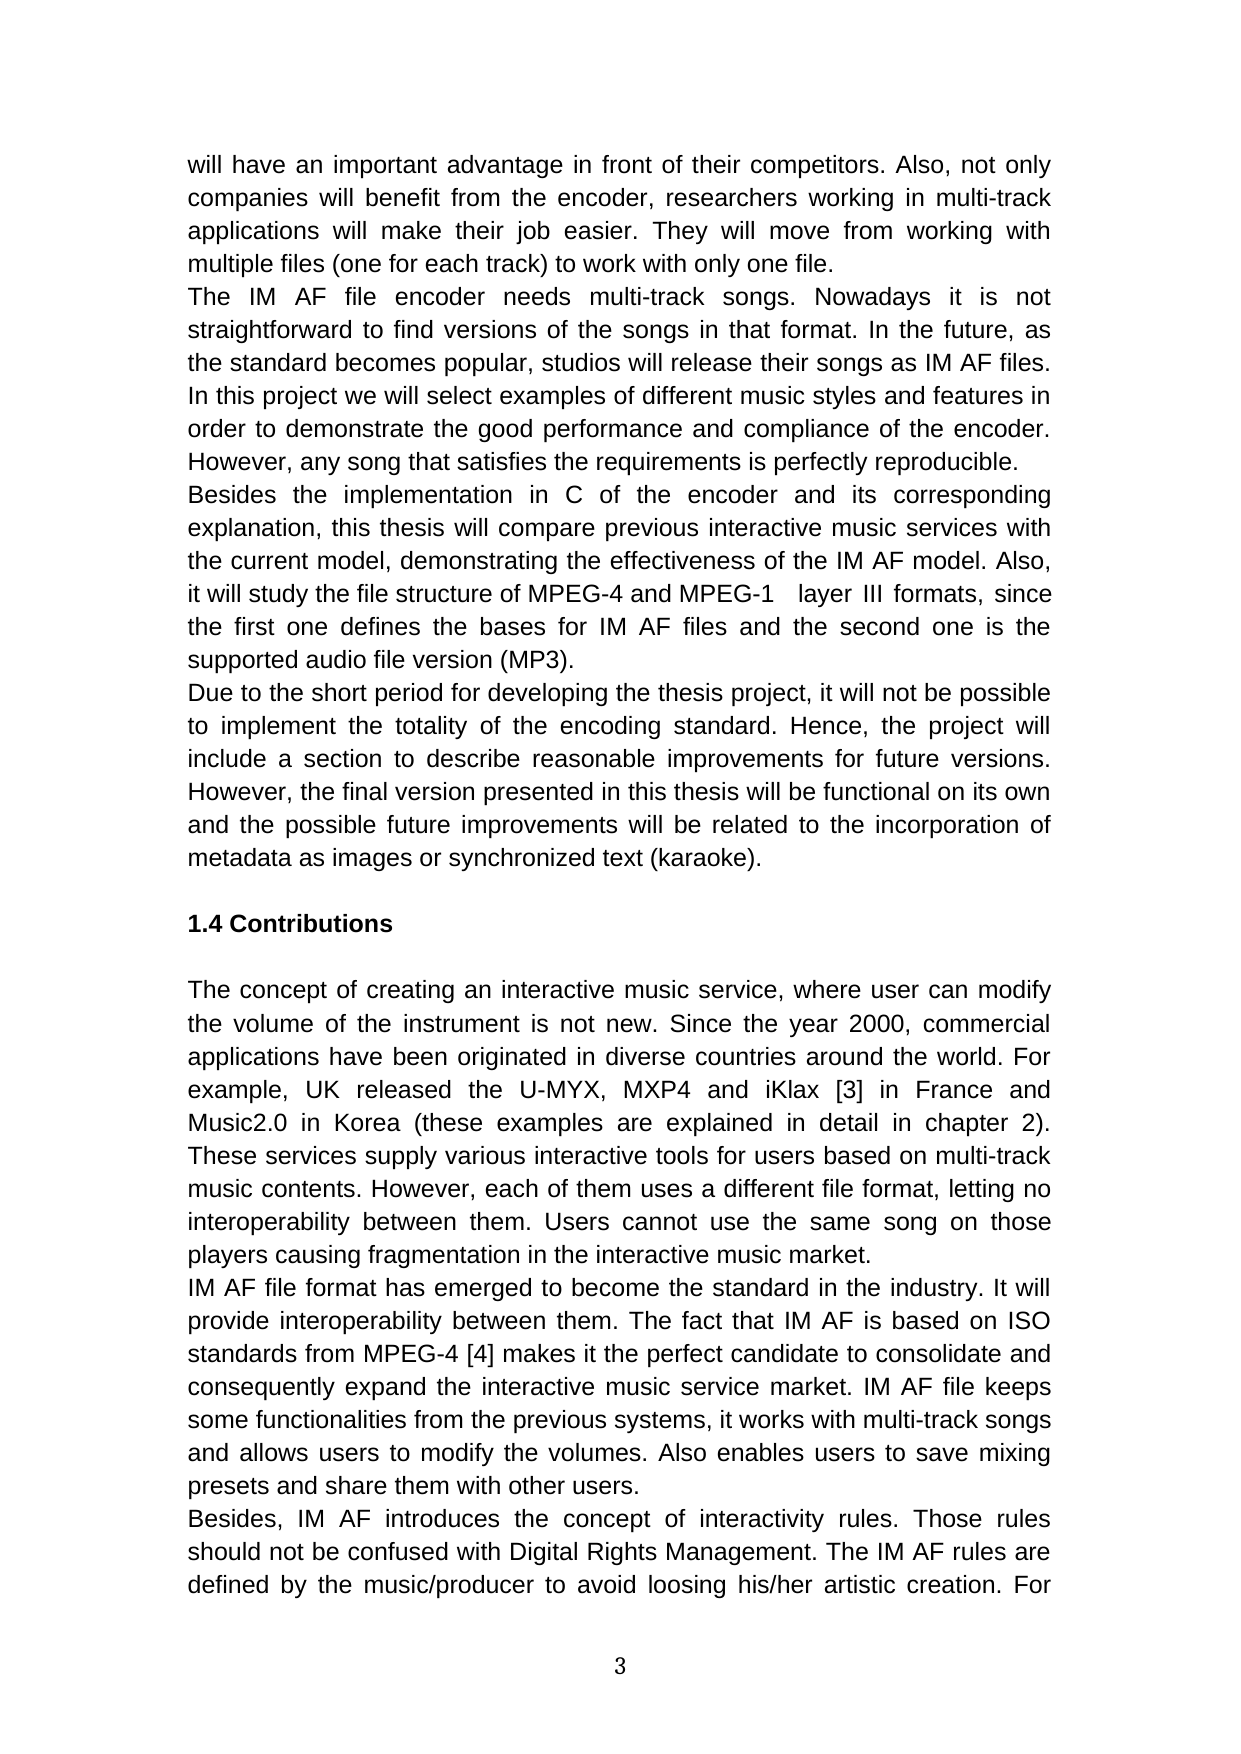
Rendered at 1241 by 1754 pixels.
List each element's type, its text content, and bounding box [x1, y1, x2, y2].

text The IM AF file encoder needs multi-track songs. Nowadays it is not straightforward to find versions of the songs in that format. In the future, as the standard becomes popular, studios will release their songs as IM AF files. In this project we will select examples of different music styles and features in order to demonstrate the good performance and compliance of the encoder. However, any song that satisfies the requirements is perfectly reproducible. [187, 282, 1053, 476]
text Due to the short period for developing the thesis project, it will not be possible to implement the totality of the encoding standard. Hence, the project will include a section to describe reasonable improvements for future versions. However, the final version presented in this thesis will be functional on its own and the possible future improvements will be related to the incorporation of metadata as images or synchronized text (karaoke). [187, 678, 1053, 872]
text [187, 1504, 1053, 1599]
text IM AF file format has emerged to become the standard in the industry. It will provide interoperability between them. The fact that IM AF is based on ISO standards from MPEG-4 [4] makes it the perfect candidate to consolidate and consequently expand the interactive music service market. IM AF file keeps some functionalities from the previous systems, it works with multi-track songs and allows users to modify the volumes. Also enables users to save mixing presets and share them with other users. [187, 1273, 1053, 1499]
list Contributions [187, 909, 1053, 938]
text Besides the implementation in C of the encoder and its corresponding explanation, this thesis will compare previous interactive music services with the current model, demonstrating the effectiveness of the IM AF model. Also, it will study the file structure of MPEG-4 and MPEG-1 layer III formats, since the first one defines the bases for IM AF files and the second one is the supported audio file version (MP3). [187, 480, 1053, 674]
text The concept of creating an interactive music service, where user can modify the volume of the instrument is not new. Since the year 2000, commercial applications have been originated in diverse countries around the world. For example, UK released the U-MYX, MXP4 and iKlax [3] in France and Music2.0 in Korea (these examples are explained in detail in chapter 2). These services supply various interactive tools for users based on multi-track music contents. However, each of them uses a different file format, letting no interoperability between them. Users cannot use the same song on those players causing fragmentation in the interactive music market. [187, 976, 1053, 1268]
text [187, 150, 1053, 278]
